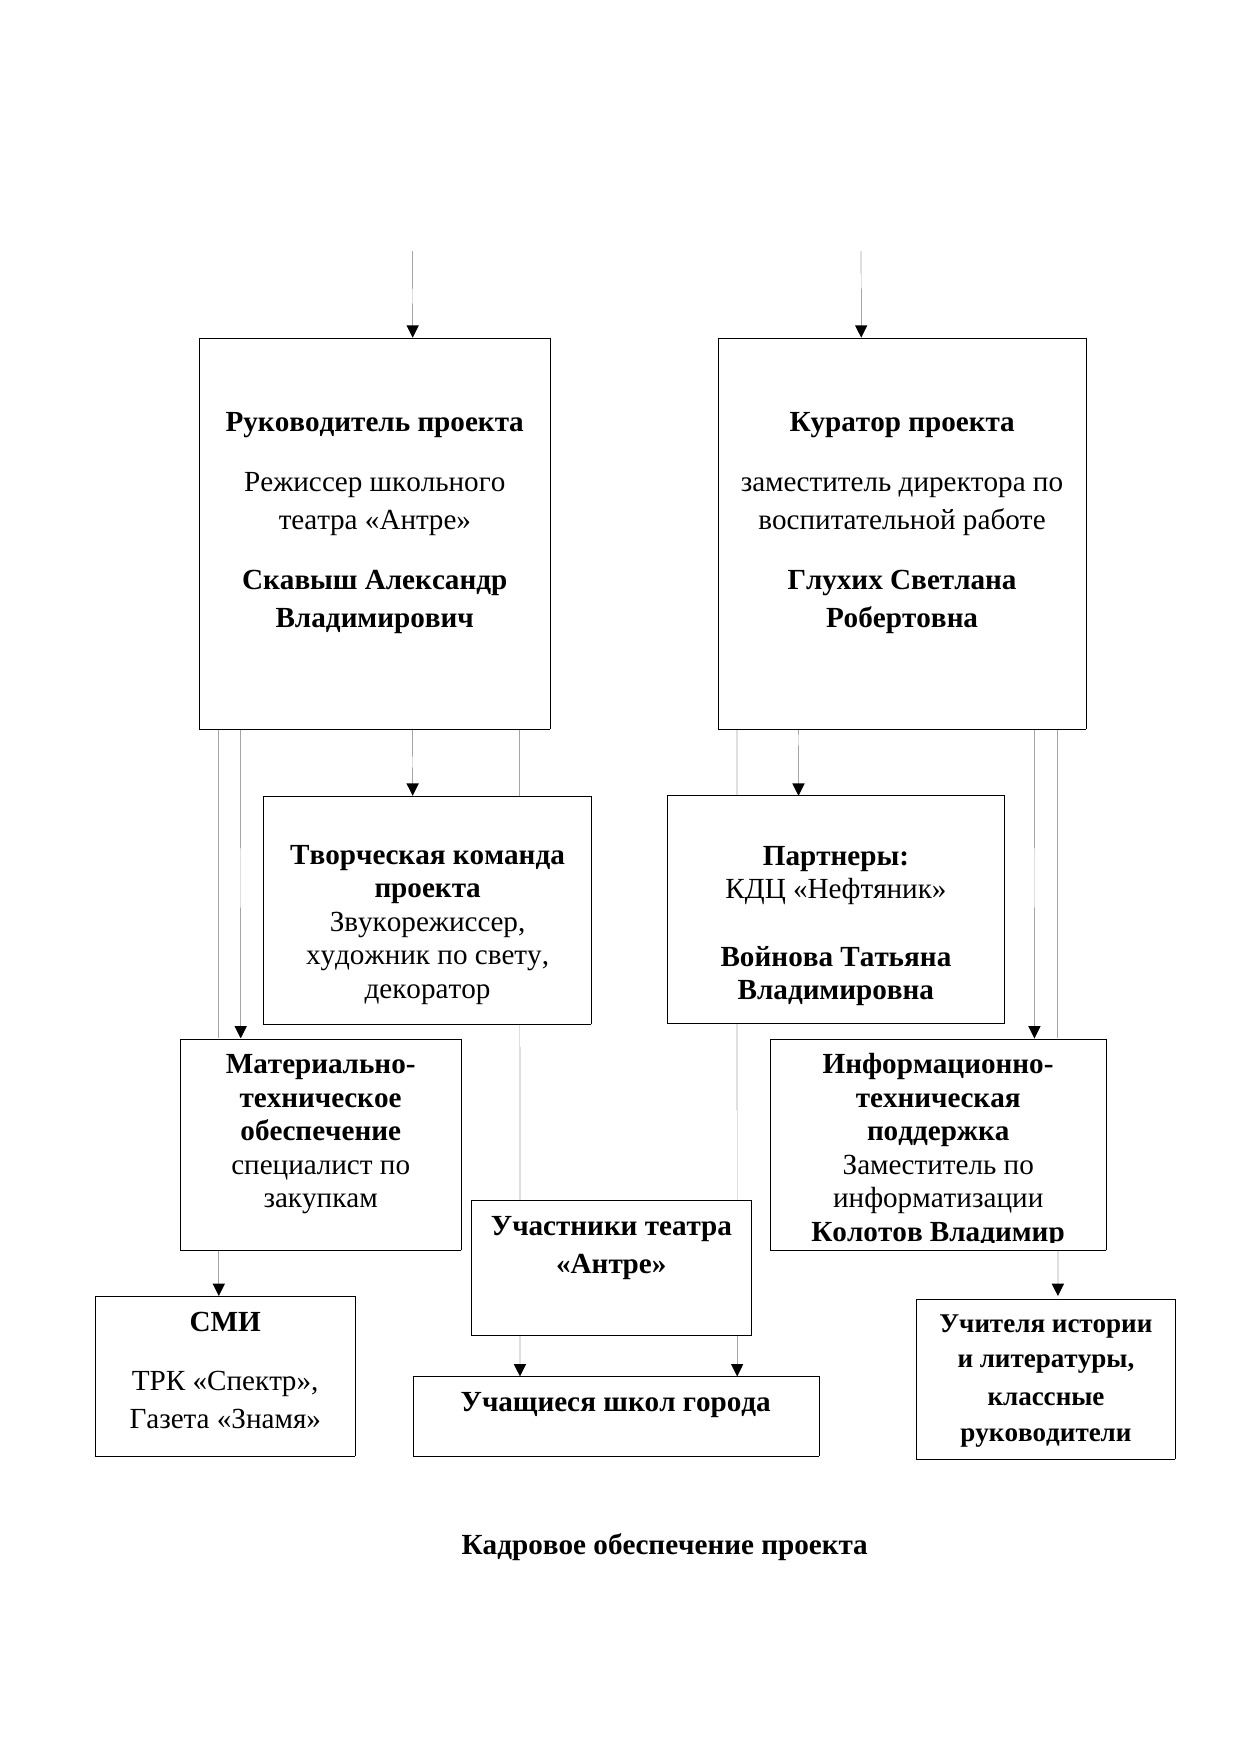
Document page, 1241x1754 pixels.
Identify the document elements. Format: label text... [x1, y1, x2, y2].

text Кадровое обеспечение проекта [177, 1527, 1152, 1560]
